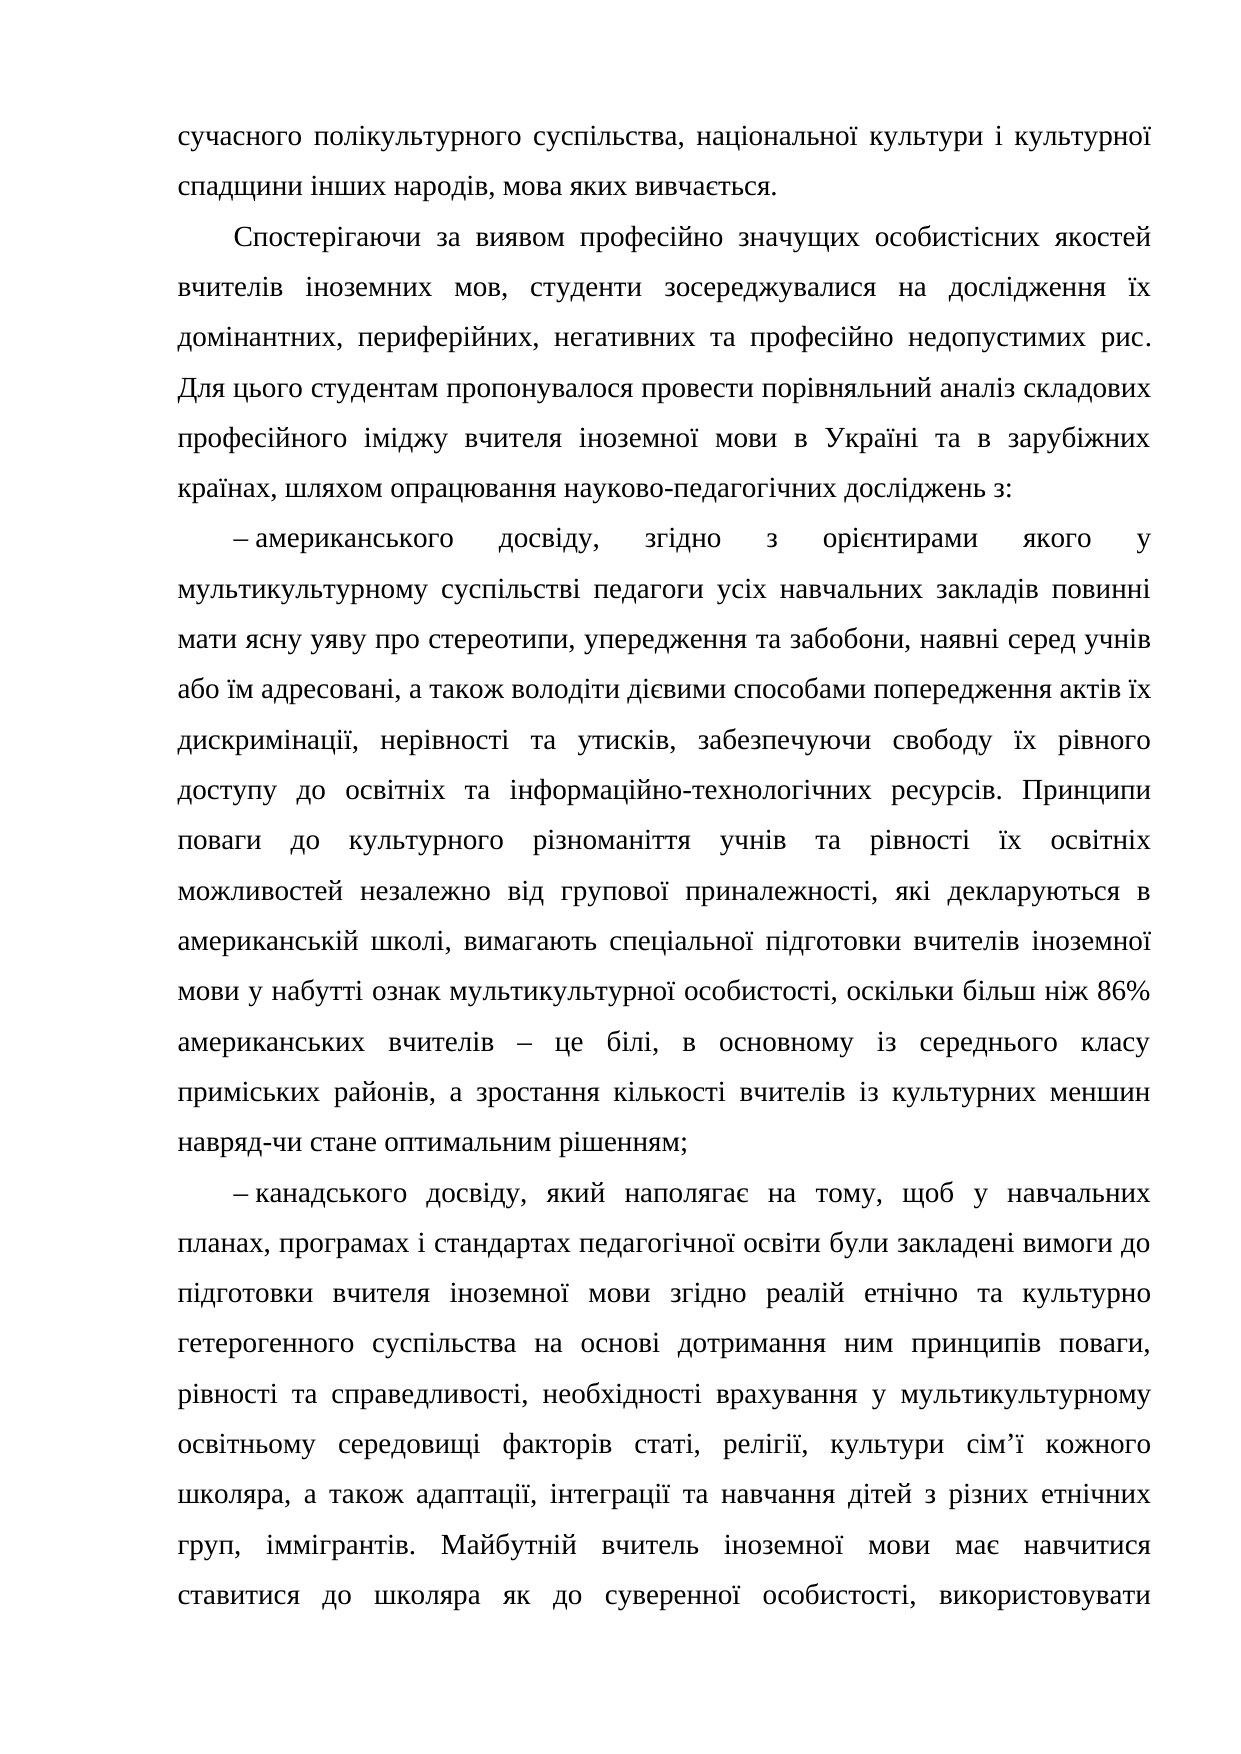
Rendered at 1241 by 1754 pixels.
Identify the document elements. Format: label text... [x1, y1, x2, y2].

text Спостерігаючи за виявом професійно значущих особистісних якостей вчителів іноземних мов, студенти зосереджувалися на дослідження їх домінантних, периферійних, негативних та професійно недопустимих рис. Для цього студентам пропонувалося провести порівняльний аналіз складових професійного іміджу вчителя іноземної мови в Україні та в зарубіжних країнах, шляхом опрацювання науково-педагогічних досліджень з: [177, 219, 1152, 504]
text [177, 118, 1152, 202]
text – американського досвіду, згідно з орієнтирами якого у мультикультурному суспільстві педагоги усіх навчальних закладів повинні мати ясну уяву про стереотипи, упередження та забобони, наявні серед учнів або їм адресовані, а також володіти дієвими способами попередження актів їх дискримінації, нерівності та утисків, забезпечуючи свободу їх рівного доступу до освітніх та інформаційно-технологічних ресурсів. Принципи поваги до культурного різноманіття учнів та рівності їх освітніх можливостей незалежно від групової приналежності, які декларуються в американській школі, вимагають спеціальної підготовки вчителів іноземної мови у набутті ознак мультикультурної особистості, оскільки більш ніж 86% американських вчителів – це білі, в основному із середнього класу приміських районів, а зростання кількості вчителів із культурних меншин навряд-чи стане оптимальним рішенням; [177, 521, 1152, 1158]
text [177, 1175, 1152, 1611]
